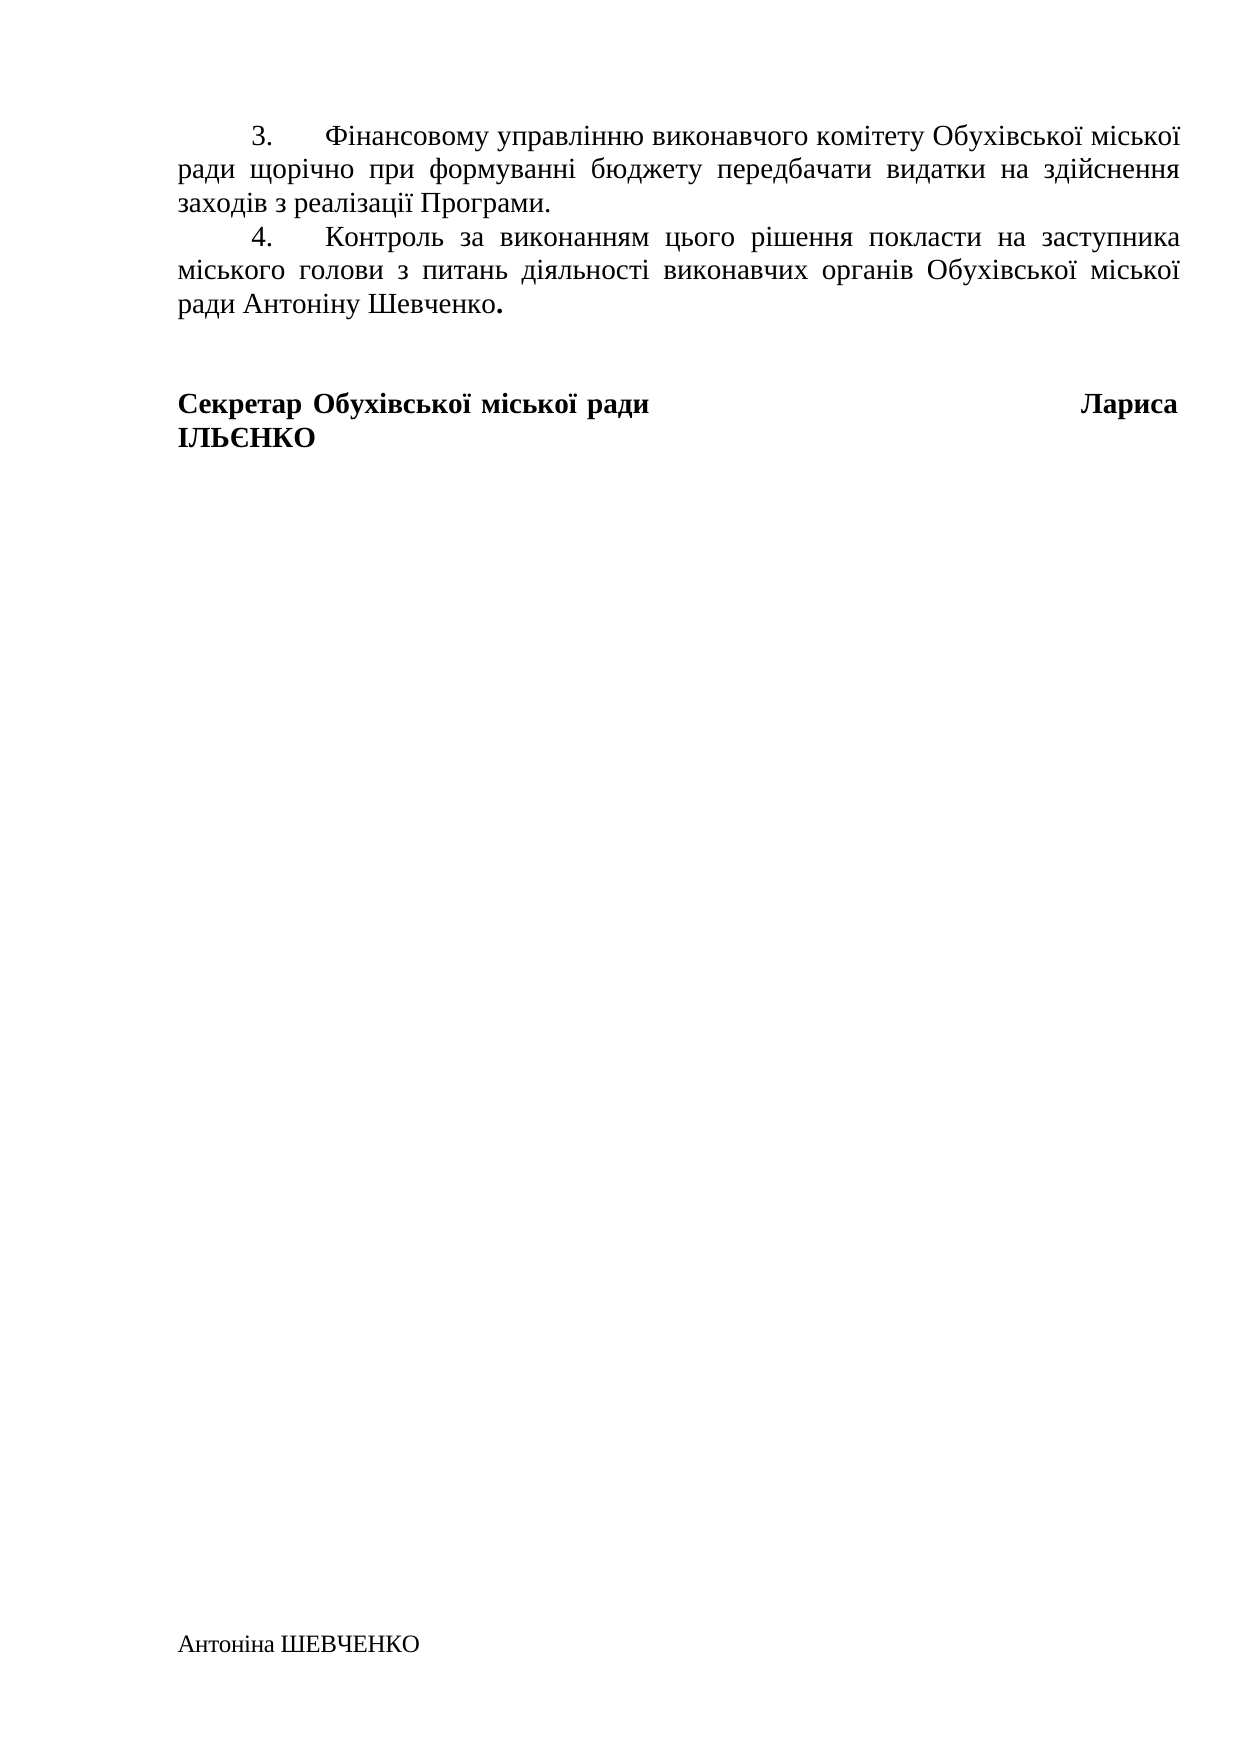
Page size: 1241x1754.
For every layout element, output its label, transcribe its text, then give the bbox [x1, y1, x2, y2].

list Фінансовому управлінню виконавчого комітету Обухівської міської ради щорічно при формуванні бюджету передбачати видатки на здійснення заходів з реалізації Програми. [177, 118, 1181, 219]
list Контроль за виконанням цього рішення покласти на заступника міського голови з питань діяльності виконавчих органів Обухівської міської ради Антоніну Шевченко. [177, 219, 1181, 319]
text Секретар Обухівської міської ради Лариса ІЛЬЄНКО [177, 386, 1181, 453]
text Антоніна ШЕВЧЕНКО [177, 1629, 1181, 1658]
